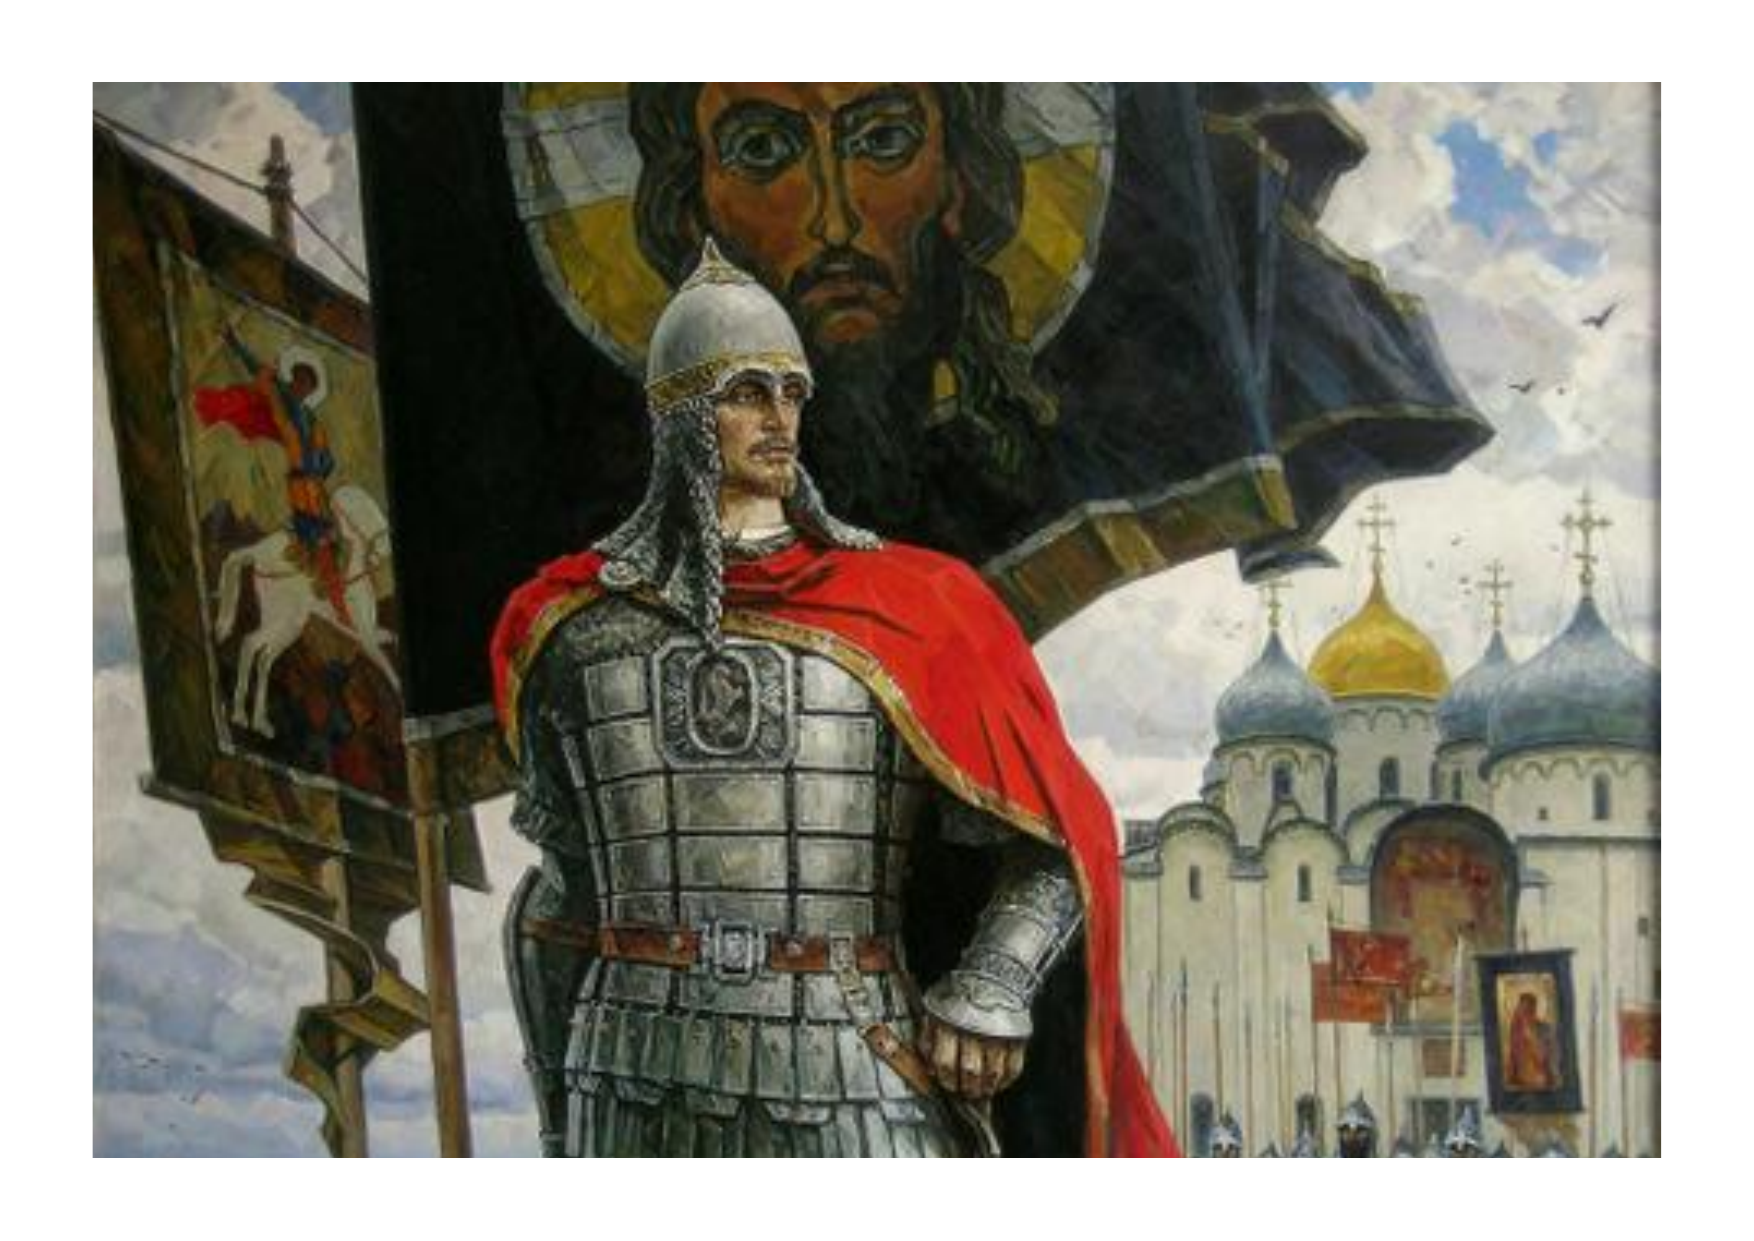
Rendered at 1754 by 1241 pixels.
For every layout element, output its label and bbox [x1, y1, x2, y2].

picture [92, 82, 1662, 1158]
